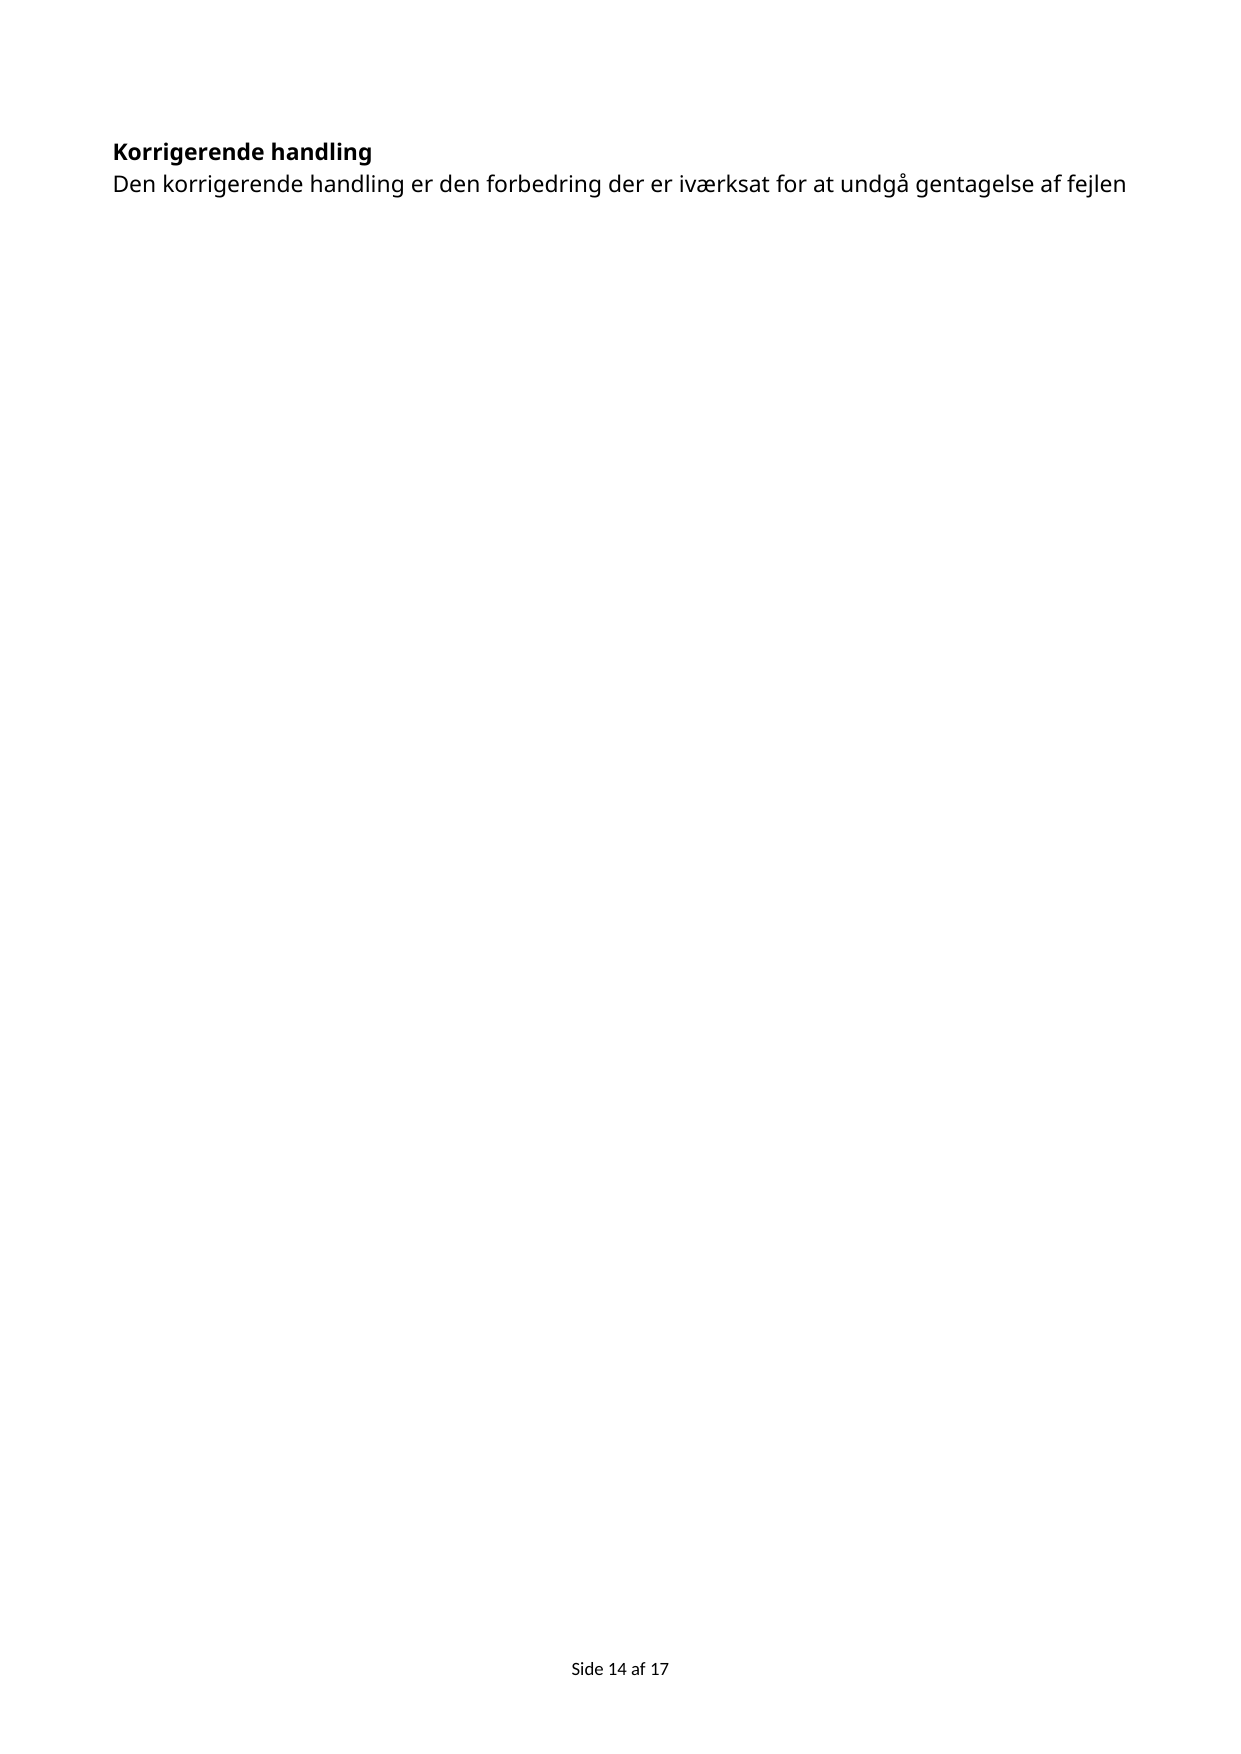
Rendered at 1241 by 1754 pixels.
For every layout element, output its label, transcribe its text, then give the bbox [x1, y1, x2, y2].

text Den korrigerende handling er den forbedring der er iværksat for at undgå gentagelse af fejlen [112, 168, 1128, 199]
text Korrigerende handling [112, 136, 1128, 168]
